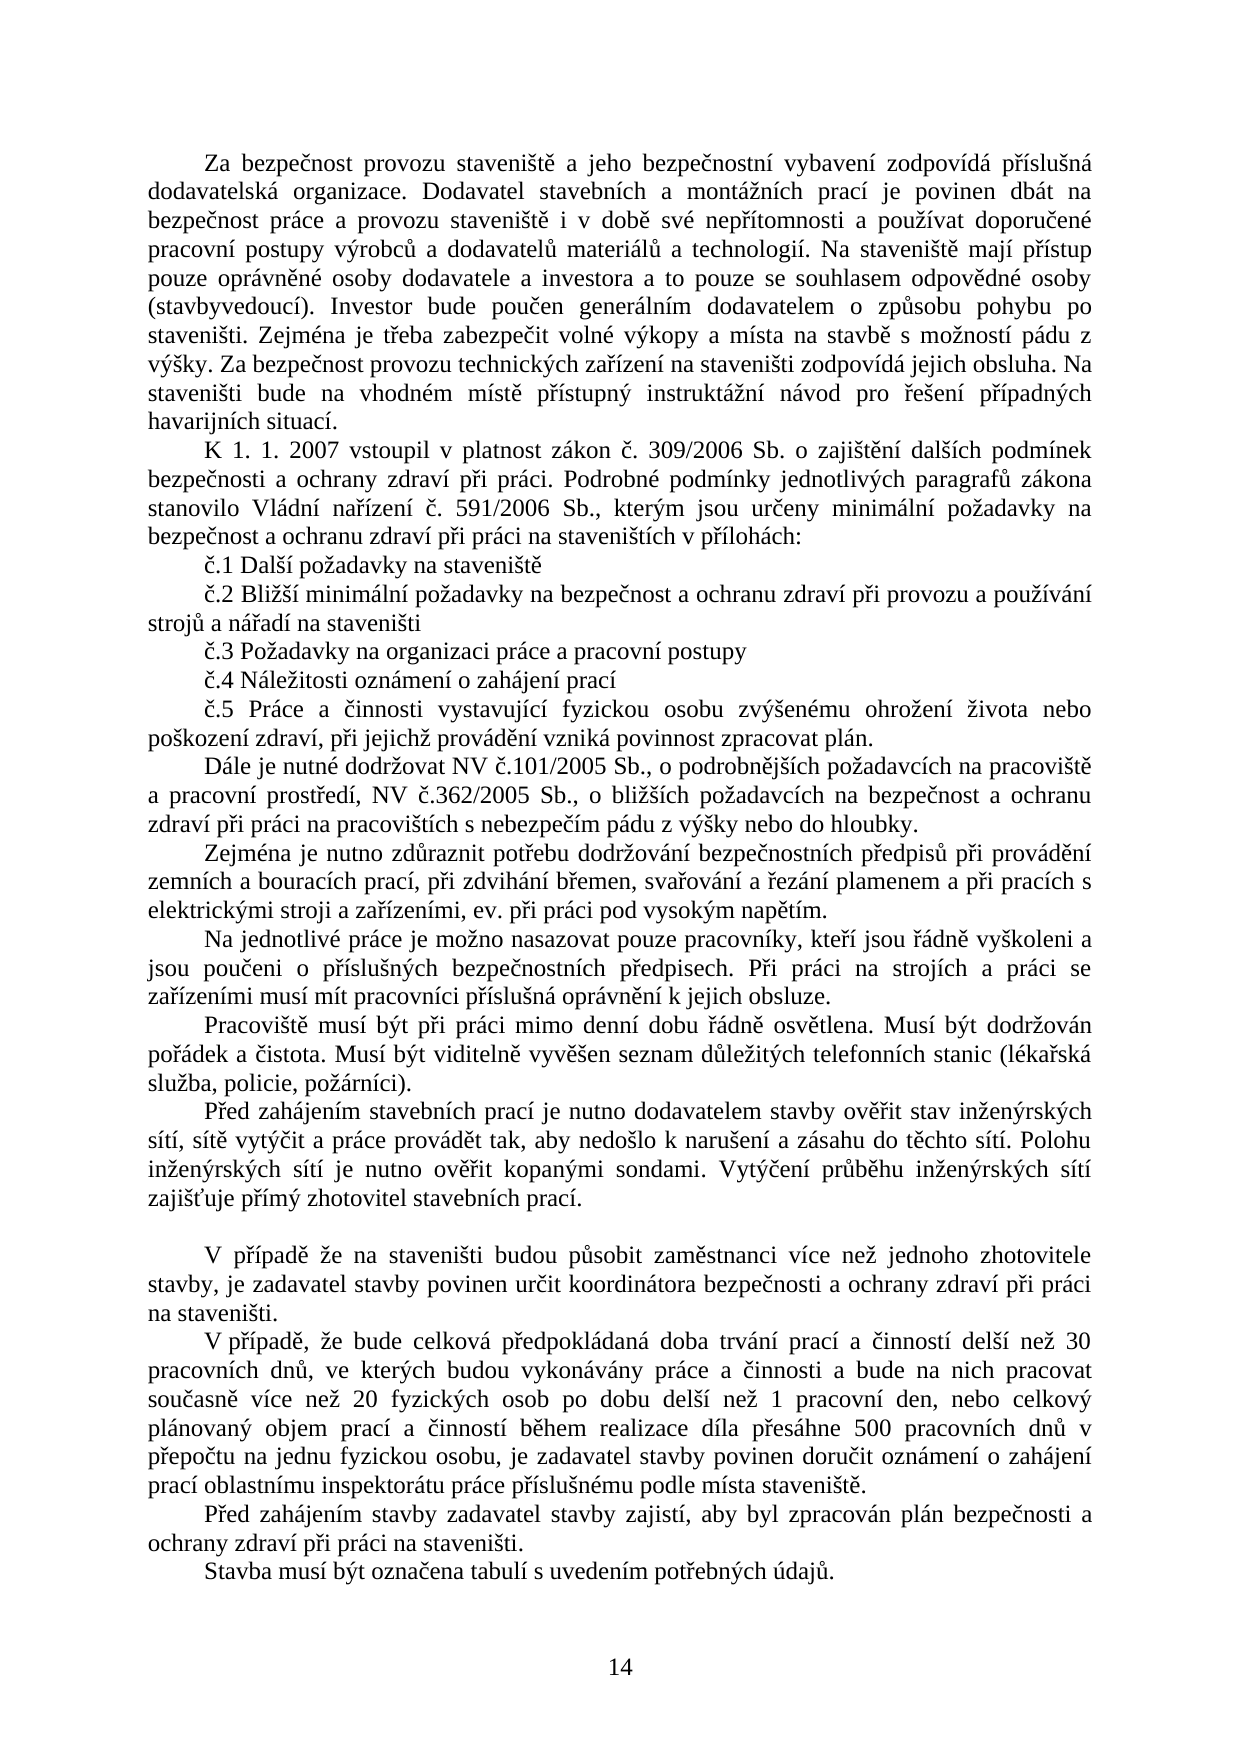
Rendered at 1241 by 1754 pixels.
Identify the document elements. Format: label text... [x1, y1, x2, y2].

text Pracoviště musí být při práci mimo denní dobu řádně osvětlena. Musí být dodržován pořádek a čistota. Musí být viditelně vyvěšen seznam důležitých telefonních stanic (lékařská služba, policie, požárníci). [148, 1010, 1093, 1096]
text V případě že na staveništi budou působit zaměstnanci více než jednoho zhotovitele stavby, je zadavatel stavby povinen určit koordinátora bezpečnosti a ochrany zdraví při práci na staveništi. [148, 1240, 1093, 1326]
text Před zahájením stavby zadavatel stavby zajistí, aby byl zpracován plán bezpečnosti a ochrany zdraví při práci na staveništi. [148, 1499, 1093, 1556]
text č.1 Další požadavky na staveniště [148, 550, 1093, 579]
text č.2 Bližší minimální požadavky na bezpečnost a ochranu zdraví při provozu a používání strojů a nářadí na staveništi [148, 579, 1093, 636]
text Na jednotlivé práce je možno nasazovat pouze pracovníky, kteří jsou řádně vyškoleni a jsou poučeni o příslušných bezpečnostních předpisech. Při práci na strojích a práci se zařízeními musí mít pracovníci příslušná oprávnění k jejich obsluze. [148, 924, 1093, 1010]
text K 1. 1. 2007 vstoupil v platnost zákon č. 309/2006 Sb. o zajištění dalších podmínek bezpečnosti a ochrany zdraví při práci. Podrobné podmínky jednotlivých paragrafů zákona stanovilo Vládní nařízení č. 591/2006 Sb., kterým jsou určeny minimální požadavky na bezpečnost a ochranu zdraví při práci na staveništích v přílohách: [148, 435, 1093, 550]
text Za bezpečnost provozu staveniště a jeho bezpečnostní vybavení zodpovídá příslušná dodavatelská organizace. Dodavatel stavebních a montážních prací je povinen dbát na bezpečnost práce a provozu staveniště i v době své nepřítomnosti a používat doporučené pracovní postupy výrobců a dodavatelů materiálů a technologií. Na staveniště mají přístup pouze oprávněné osoby dodavatele a investora a to pouze se souhlasem odpovědné osoby (stavbyvedoucí). Investor bude poučen generálním dodavatelem o způsobu pohybu po staveništi. Zejména je třeba zabezpečit volné výkopy a místa na stavbě s možností pádu z výšky. Za bezpečnost provozu technických zařízení na staveništi zodpovídá jejich obsluha. Na staveništi bude na vhodném místě přístupný instruktážní návod pro řešení případných havarijních situací. [148, 148, 1093, 435]
text Stavba musí být označena tabulí s uvedením potřebných údajů. [148, 1556, 1093, 1585]
text Před zahájením stavebních prací je nutno dodavatelem stavby ověřit stav inženýrských sítí, sítě vytýčit a práce provádět tak, aby nedošlo k narušení a zásahu do těchto sítí. Polohu inženýrských sítí je nutno ověřit kopanými sondami. Vytýčení průběhu inženýrských sítí zajišťuje přímý zhotovitel stavebních prací. [148, 1096, 1093, 1211]
text V případě, že bude celková předpokládaná doba trvání prací a činností delší než 30 pracovních dnů, ve kterých budou vykonávány práce a činnosti a bude na nich pracovat současně více než 20 fyzických osob po dobu delší než 1 pracovní den, nebo celkový plánovaný objem prací a činností během realizace díla přesáhne 500 pracovních dnů v přepočtu na jednu fyzickou osobu, je zadavatel stavby povinen doručit oznámení o zahájení prací oblastnímu inspektorátu práce příslušnému podle místa staveniště. [148, 1326, 1093, 1499]
text Zejména je nutno zdůraznit potřebu dodržování bezpečnostních předpisů při provádění zemních a bouracích prací, při zdvihání břemen, svařování a řezání plamenem a při pracích s elektrickými stroji a zařízeními, ev. při práci pod vysokým napětím. [148, 838, 1093, 924]
text č.5 Práce a činnosti vystavující fyzickou osobu zvýšenému ohrožení života nebo poškození zdraví, při jejichž provádění vzniká povinnost zpracovat plán. [148, 694, 1093, 751]
text č.3 Požadavky na organizaci práce a pracovní postupy [148, 636, 1093, 665]
text č.4 Náležitosti oznámení o zahájení prací [148, 665, 1093, 694]
text Dále je nutné dodržovat NV č.101/2005 Sb., o podrobnějších požadavcích na pracoviště a pracovní prostředí, NV č.362/2005 Sb., o bližších požadavcích na bezpečnost a ochranu zdraví při práci na pracovištích s nebezpečím pádu z výšky nebo do hloubky. [148, 751, 1093, 838]
